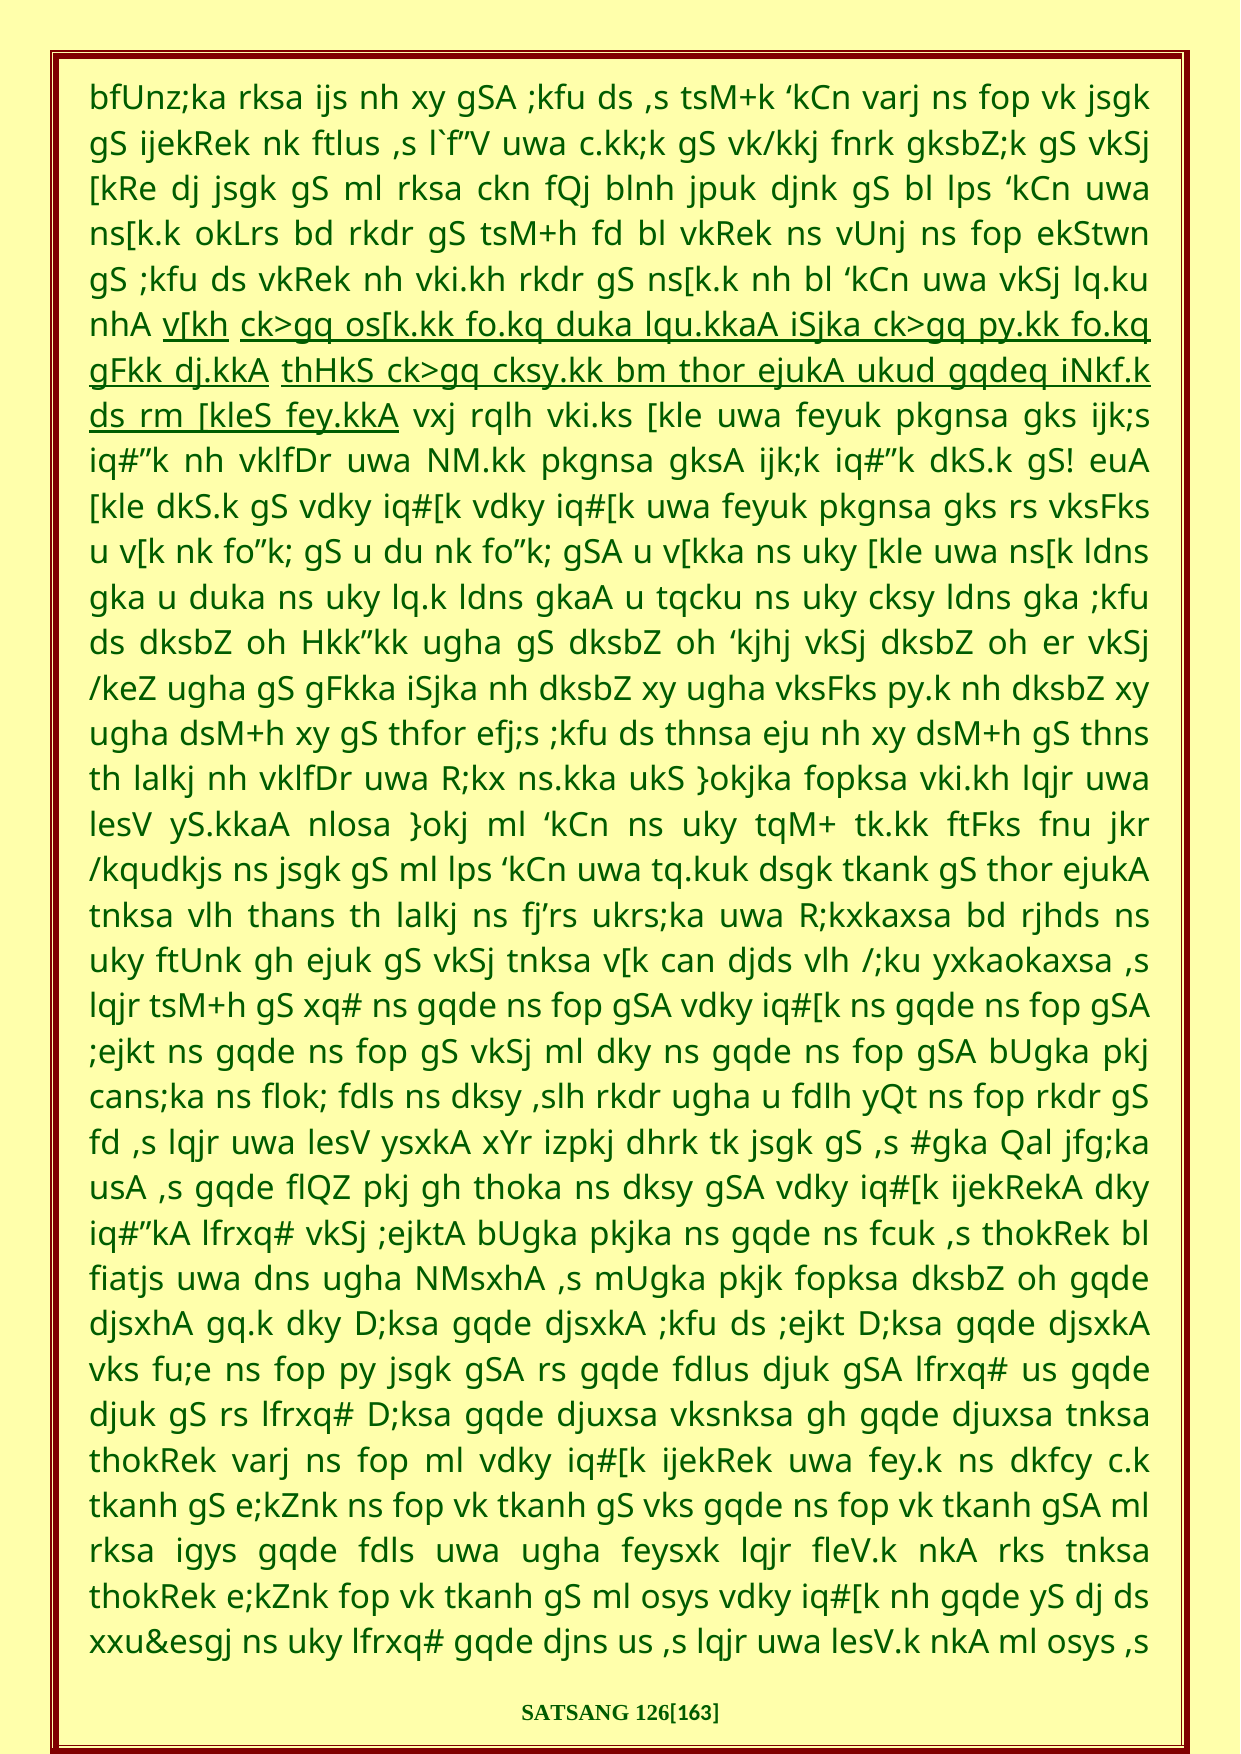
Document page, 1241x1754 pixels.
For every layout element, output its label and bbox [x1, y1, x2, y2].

text [89, 74, 1152, 1663]
